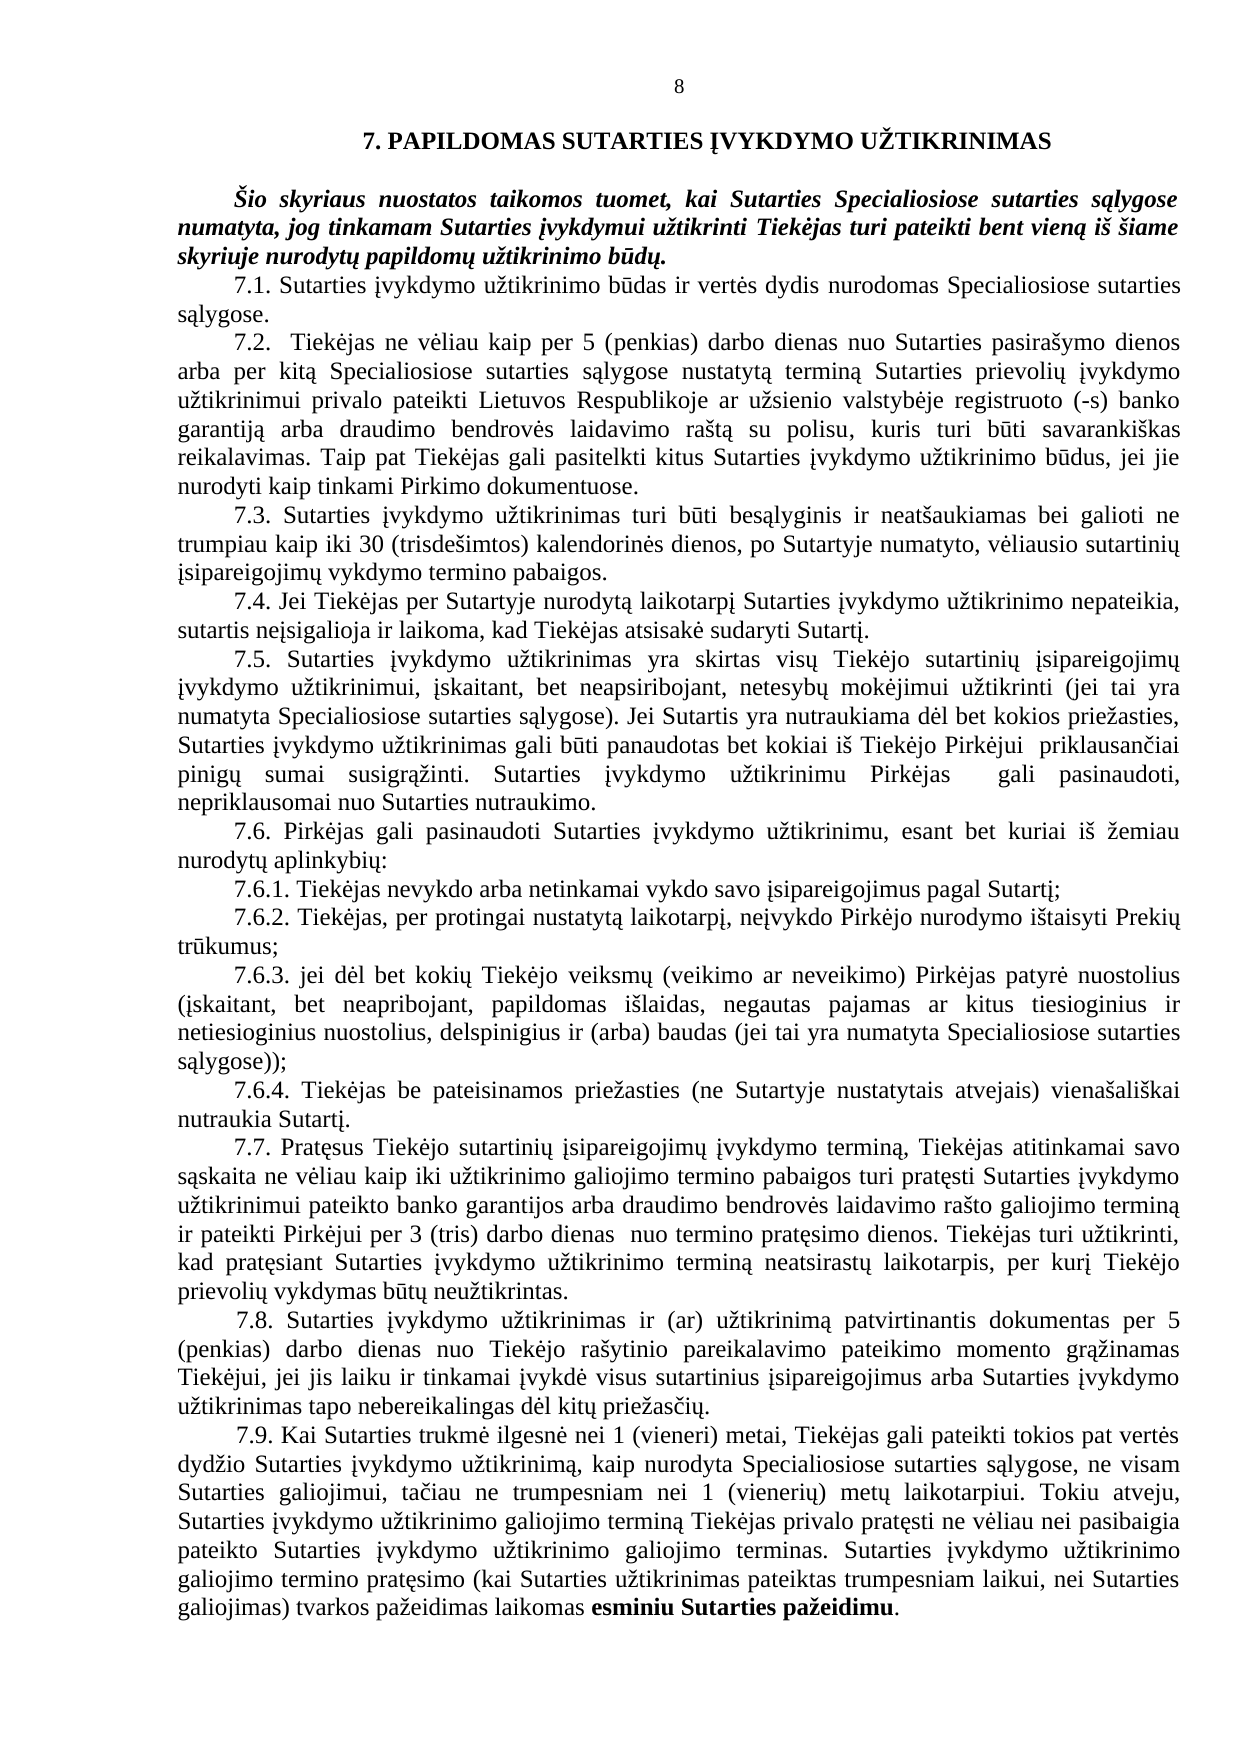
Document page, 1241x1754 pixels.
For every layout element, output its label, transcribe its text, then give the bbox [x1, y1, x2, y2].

text 7.2. Tiekėjas ne vėliau kaip per 5 (penkias) darbo dienas nuo Sutarties pasirašymo dienos arba per kitą Specialiosiose sutarties sąlygose nustatytą terminą Sutarties prievolių įvykdymo užtikrinimui privalo pateikti Lietuvos Respublikoje ar užsienio valstybėje registruoto (-s) banko garantiją arba draudimo bendrovės laidavimo raštą su polisu, kuris turi būti savarankiškas reikalavimas. Taip pat Tiekėjas gali pasitelkti kitus Sutarties įvykdymo užtikrinimo būdus, jei jie nurodyti kaip tinkami Pirkimo dokumentuose. [177, 327, 1181, 500]
text 7.3. Sutarties įvykdymo užtikrinimas turi būti besąlyginis ir neatšaukiamas bei galioti ne trumpiau kaip iki 30 (trisdešimtos) kalendorinės dienos, po Sutartyje numatyto, vėliausio sutartinių įsipareigojimų vykdymo termino pabaigos. [177, 500, 1181, 586]
text 7.7. Pratęsus Tiekėjo sutartinių įsipareigojimų įvykdymo terminą, Tiekėjas atitinkamai savo sąskaita ne vėliau kaip iki užtikrinimo galiojimo termino pabaigos turi pratęsti Sutarties įvykdymo užtikrinimui pateikto banko garantijos arba draudimo bendrovės laidavimo rašto galiojimo terminą ir pateikti Pirkėjui per 3 (tris) darbo dienas nuo termino pratęsimo dienos. Tiekėjas turi užtikrinti, kad pratęsiant Sutarties įvykdymo užtikrinimo terminą neatsirastų laikotarpis, per kurį Tiekėjo prievolių vykdymas būtų neužtikrintas. [177, 1132, 1181, 1305]
text 7.6. Pirkėjas gali pasinaudoti Sutarties įvykdymo užtikrinimu, esant bet kuriai iš žemiau nurodytų aplinkybių: [177, 816, 1181, 874]
text 7.6.2. Tiekėjas, per protingai nustatytą laikotarpį, neįvykdo Pirkėjo nurodymo ištaisyti Prekių trūkumus; [177, 902, 1181, 960]
text 7.9. Kai Sutarties trukmė ilgesnė nei 1 (vieneri) metai, Tiekėjas gali pateikti tokios pat vertės dydžio Sutarties įvykdymo užtikrinimą, kaip nurodyta Specialiosiose sutarties sąlygose, ne visam Sutarties galiojimui, tačiau ne trumpesniam nei 1 (vienerių) metų laikotarpiui. Tokiu atveju, Sutarties įvykdymo užtikrinimo galiojimo terminą Tiekėjas privalo pratęsti ne vėliau nei pasibaigia pateikto Sutarties įvykdymo užtikrinimo galiojimo terminas. Sutarties įvykdymo užtikrinimo galiojimo termino pratęsimo (kai Sutarties užtikrinimas pateiktas trumpesniam laikui, nei Sutarties galiojimas) tvarkos pažeidimas laikomas esminiu Sutarties pažeidimu. [177, 1420, 1181, 1621]
text 7.6.4. Tiekėjas be pateisinamos priežasties (ne Sutartyje nustatytais atvejais) vienašališkai nutraukia Sutartį. [177, 1075, 1181, 1132]
text Šio skyriaus nuostatos taikomos tuomet, kai Sutarties Specialiosiose sutarties sąlygose numatyta, jog tinkamam Sutarties įvykdymui užtikrinti Tiekėjas turi pateikti bent vieną iš šiame skyriuje nurodytų papildomų užtikrinimo būdų. [177, 184, 1181, 270]
text 7.1. Sutarties įvykdymo užtikrinimo būdas ir vertės dydis nurodomas Specialiosiose sutarties sąlygose. [177, 270, 1181, 327]
text 7.6.3. jei dėl bet kokių Tiekėjo veiksmų (veikimo ar neveikimo) Pirkėjas patyrė nuostolius (įskaitant, bet neapribojant, papildomas išlaidas, negautas pajamas ar kitus tiesioginius ir netiesioginius nuostolius, delspinigius ir (arba) baudas (jei tai yra numatyta Specialiosiose sutarties sąlygose)); [177, 960, 1181, 1075]
text 7.5. Sutarties įvykdymo užtikrinimas yra skirtas visų Tiekėjo sutartinių įsipareigojimų įvykdymo užtikrinimui, įskaitant, bet neapsiribojant, netesybų mokėjimui užtikrinti (jei tai yra numatyta Specialiosiose sutarties sąlygose). Jei Sutartis yra nutraukiama dėl bet kokios priežasties, Sutarties įvykdymo užtikrinimas gali būti panaudotas bet kokiai iš Tiekėjo Pirkėjui priklausančiai pinigų sumai susigrąžinti. Sutarties įvykdymo užtikrinimu Pirkėjas gali pasinaudoti, nepriklausomai nuo Sutarties nutraukimo. [177, 644, 1181, 816]
text 7.8. Sutarties įvykdymo užtikrinimas ir (ar) užtikrinimą patvirtinantis dokumentas per 5 (penkias) darbo dienas nuo Tiekėjo rašytinio pareikalavimo pateikimo momento grąžinamas Tiekėjui, jei jis laiku ir tinkamai įvykdė visus sutartinius įsipareigojimus arba Sutarties įvykdymo užtikrinimas tapo nebereikalingas dėl kitų priežasčių. [177, 1305, 1181, 1420]
text 7. PAPILDOMAS SUTARTIES ĮVYKDYMO UŽTIKRINIMAS [177, 126, 1181, 155]
text 7.6.1. Tiekėjas nevykdo arba netinkamai vykdo savo įsipareigojimus pagal Sutartį; [177, 874, 1181, 902]
text 7.4. Jei Tiekėjas per Sutartyje nurodytą laikotarpį Sutarties įvykdymo užtikrinimo nepateikia, sutartis neįsigalioja ir laikoma, kad Tiekėjas atsisakė sudaryti Sutartį. [177, 586, 1181, 644]
